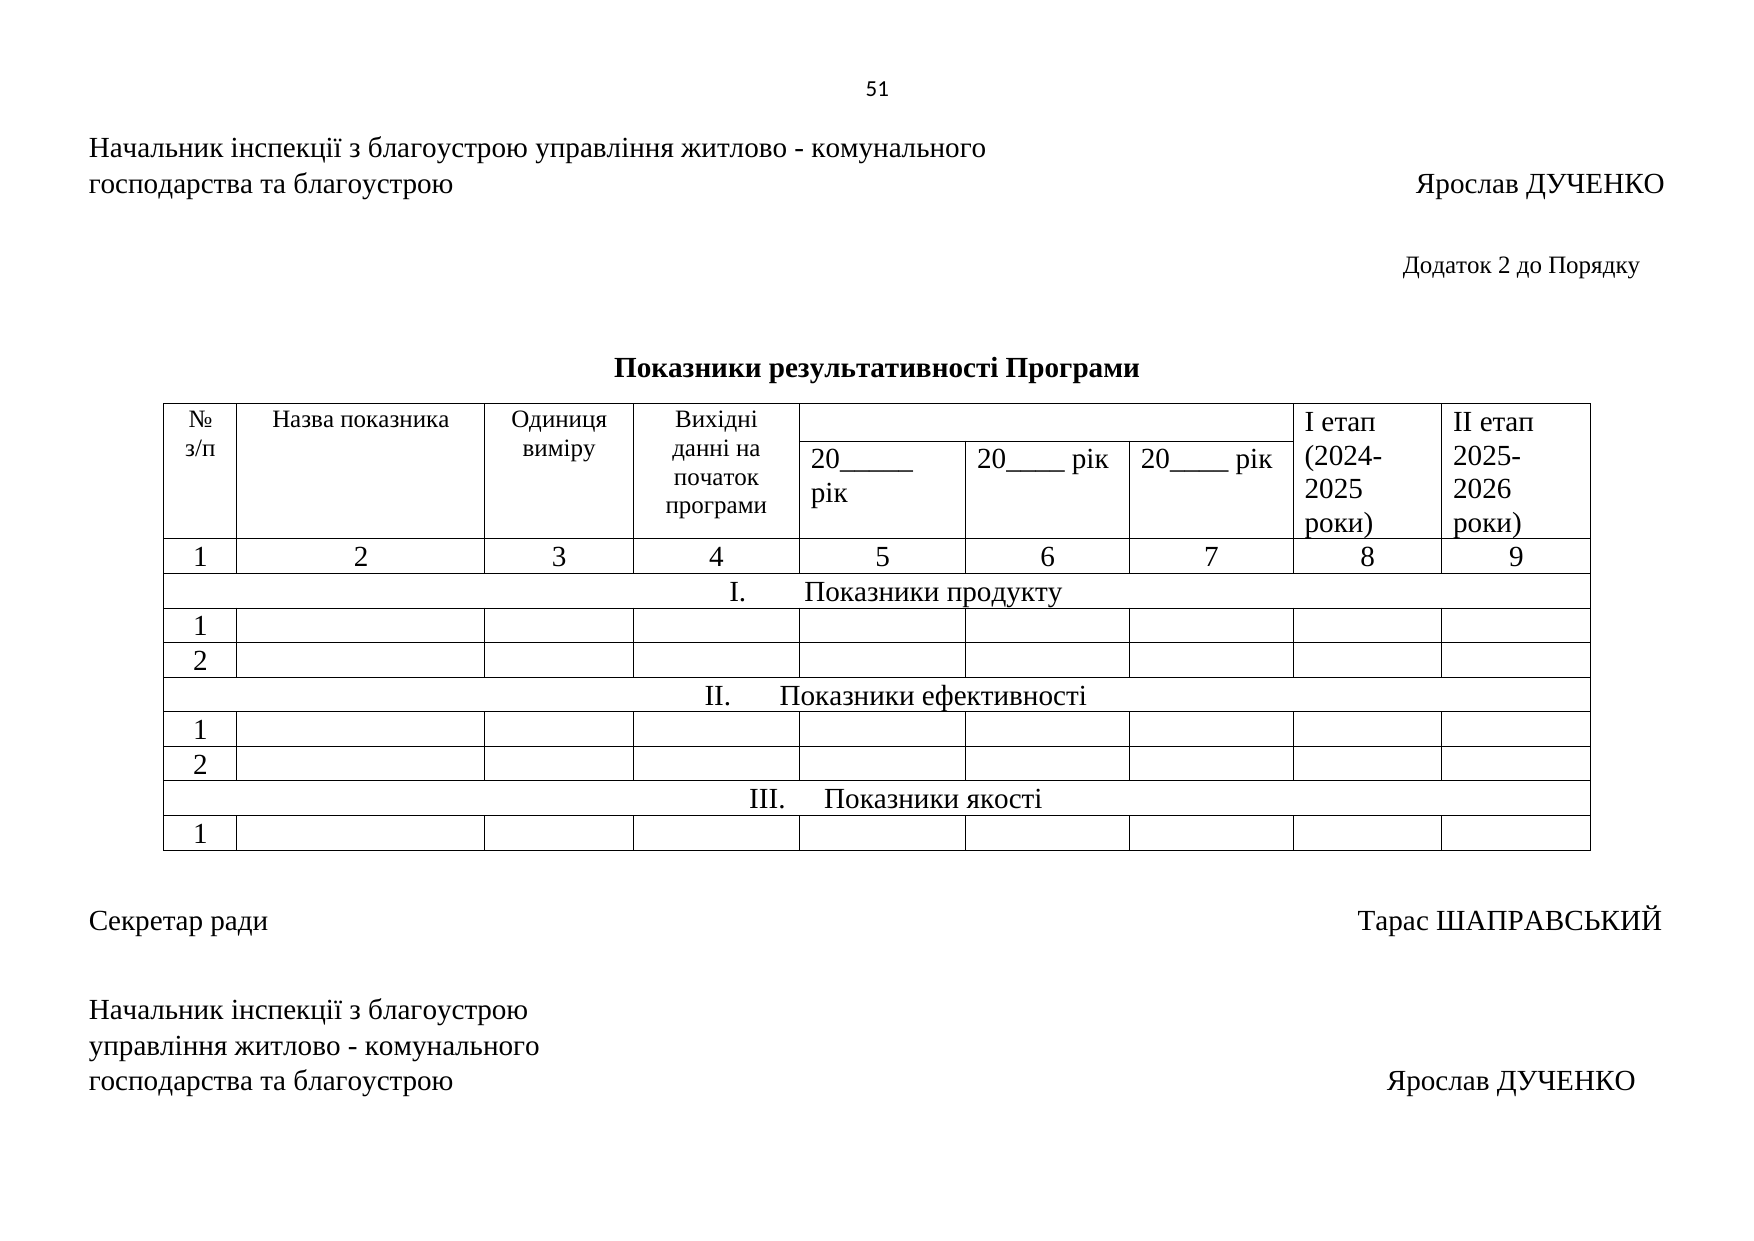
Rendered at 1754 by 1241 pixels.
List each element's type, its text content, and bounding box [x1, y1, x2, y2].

table_cell [1442, 609, 1590, 642]
table_cell [966, 643, 1129, 677]
table_header № з/п [164, 404, 236, 538]
table_cell Показники продукту [164, 574, 1590, 607]
table_cell 7 [1130, 539, 1293, 573]
table_cell [1130, 816, 1293, 849]
table_cell 8 [1294, 539, 1441, 573]
table_cell [237, 747, 484, 780]
table_cell 20____ рік [1130, 442, 1293, 538]
table_cell [485, 747, 633, 780]
table_cell [237, 643, 484, 677]
table_cell 20_____ рік [800, 442, 965, 538]
table_cell 1 [164, 816, 236, 849]
table_cell [1294, 747, 1441, 780]
table_cell [800, 816, 965, 849]
table_cell 2 [164, 747, 236, 780]
table_cell [634, 712, 799, 746]
table_cell 1 [164, 712, 236, 746]
table_cell [1294, 712, 1441, 746]
table_cell 1 [164, 609, 236, 642]
table_cell 9 [1442, 539, 1590, 573]
table_cell [485, 643, 633, 677]
text Додаток 2 до Порядку [1403, 250, 1665, 278]
table_cell [1442, 816, 1590, 849]
table_header I етап (2024-2025 роки) [1294, 404, 1441, 538]
table_cell [800, 747, 965, 780]
table_cell [966, 747, 1129, 780]
table_cell [800, 712, 965, 746]
text Секретар ради Тарас ШАПРАВСЬКИЙ [88, 903, 1665, 937]
table_header Назва показника [237, 404, 484, 538]
table_header II етап 2025-2026 роки) [1442, 404, 1590, 538]
table_cell 5 [800, 539, 965, 573]
table_cell [485, 609, 633, 642]
table_cell [966, 609, 1129, 642]
table_cell [634, 609, 799, 642]
table_cell [1130, 643, 1293, 677]
text управління житлово - комунального господарства та благоустрою Ярослав ДУЧЕНКО [88, 1028, 1665, 1097]
text Начальник інспекції з благоустрою управління житлово - комунального господарства та благоустрою Ярослав ДУЧЕНКО [88, 130, 1665, 199]
table_cell [237, 816, 484, 849]
table_cell Показники якості [164, 781, 1590, 815]
table_cell [1442, 712, 1590, 746]
table_cell [1294, 609, 1441, 642]
table_cell 20____ рік [966, 442, 1129, 538]
table_cell [1130, 609, 1293, 642]
table_cell [634, 816, 799, 849]
table_cell [237, 712, 484, 746]
text Показники результативності Програми [88, 350, 1665, 384]
table_cell [485, 712, 633, 746]
table_cell [1294, 643, 1441, 677]
table_cell [800, 643, 965, 677]
table_cell 2 [164, 643, 236, 677]
table_cell [1442, 643, 1590, 677]
table_cell [1130, 712, 1293, 746]
table_cell [237, 609, 484, 642]
table_cell [1442, 747, 1590, 780]
table_cell [1294, 816, 1441, 849]
table_cell 1 [164, 539, 236, 573]
table_cell [485, 816, 633, 849]
table_cell 3 [485, 539, 633, 573]
table_cell [634, 747, 799, 780]
text Начальник інспекції з благоустрою [88, 992, 1665, 1026]
table_cell Показники ефективності [164, 678, 1590, 711]
table_cell [966, 712, 1129, 746]
table_cell [966, 816, 1129, 849]
table_header [800, 404, 1293, 441]
table_cell [800, 609, 965, 642]
table_cell 4 [634, 539, 799, 573]
table_cell [1130, 747, 1293, 780]
table_cell 6 [966, 539, 1129, 573]
table_header Вихідні данні на початок програми [634, 404, 799, 538]
table_cell [634, 643, 799, 677]
table_cell 2 [237, 539, 484, 573]
table_header Одиниця виміру [485, 404, 633, 538]
